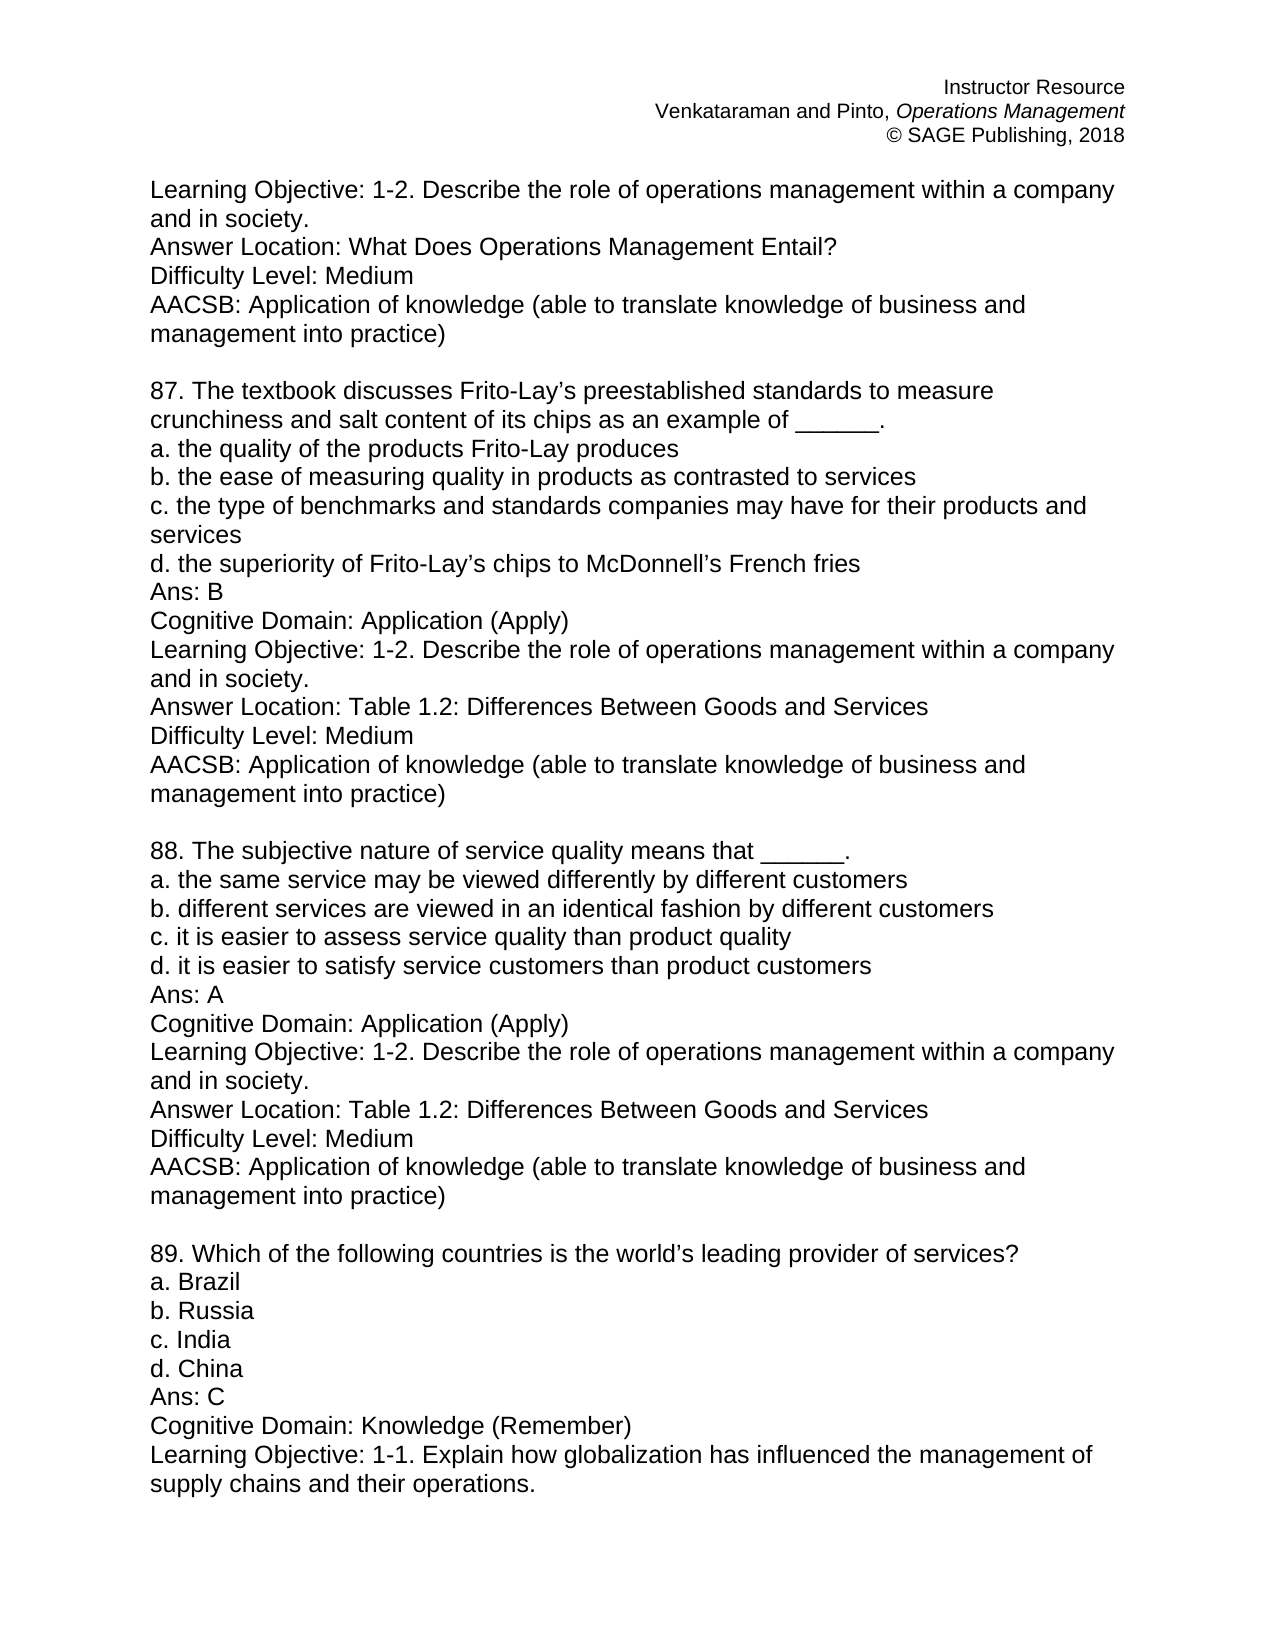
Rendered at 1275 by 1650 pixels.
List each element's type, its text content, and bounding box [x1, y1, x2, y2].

text Answer Location: Table 1.2: Differences Between Goods and Services [150, 692, 1125, 721]
text Ans: A [150, 980, 1125, 1009]
text AACSB: Application of knowledge (able to translate knowledge of business and management into practice) [150, 1152, 1125, 1210]
text a. the quality of the products Frito-Lay produces [150, 434, 1125, 462]
text b. the ease of measuring quality in products as contrasted to services [150, 462, 1125, 491]
text 87. The textbook discusses Frito-Lay’s preestablished standards to measure crunchiness and salt content of its chips as an example of ______. [150, 376, 1125, 434]
text 88. The subjective nature of service quality means that ______. [150, 836, 1125, 865]
text Learning Objective: 1-1. Explain how globalization has influenced the management of supply chains and their operations. [150, 1440, 1125, 1497]
text Difficulty Level: Medium [150, 721, 1125, 750]
text c. it is easier to assess service quality than product quality [150, 922, 1125, 951]
text Difficulty Level: Medium [150, 261, 1125, 290]
text Ans: C [150, 1382, 1125, 1411]
text Ans: B [150, 577, 1125, 606]
text a. Brazil [150, 1267, 1125, 1296]
text 89. Which of the following countries is the world’s leading provider of services? [150, 1239, 1125, 1267]
text b. different services are viewed in an identical fashion by different customers [150, 894, 1125, 922]
text Cognitive Domain: Application (Apply) [150, 1009, 1125, 1037]
text c. India [150, 1325, 1125, 1354]
text d. China [150, 1354, 1125, 1382]
text Learning Objective: 1-2. Describe the role of operations management within a company and in society. [150, 175, 1125, 232]
text c. the type of benchmarks and standards companies may have for their products and services [150, 491, 1125, 549]
text Answer Location: What Does Operations Management Entail? [150, 232, 1125, 261]
text Difficulty Level: Medium [150, 1124, 1125, 1152]
text d. the superiority of Frito-Lay’s chips to McDonnell’s French fries [150, 549, 1125, 577]
text Learning Objective: 1-2. Describe the role of operations management within a company and in society. [150, 1037, 1125, 1095]
text a. the same service may be viewed differently by different customers [150, 865, 1125, 894]
text Cognitive Domain: Application (Apply) [150, 606, 1125, 635]
text Answer Location: Table 1.2: Differences Between Goods and Services [150, 1095, 1125, 1124]
text AACSB: Application of knowledge (able to translate knowledge of business and management into practice) [150, 290, 1125, 347]
text Learning Objective: 1-2. Describe the role of operations management within a company and in society. [150, 635, 1125, 692]
text AACSB: Application of knowledge (able to translate knowledge of business and management into practice) [150, 750, 1125, 807]
text b. Russia [150, 1296, 1125, 1325]
text d. it is easier to satisfy service customers than product customers [150, 951, 1125, 980]
text Cognitive Domain: Knowledge (Remember) [150, 1411, 1125, 1440]
